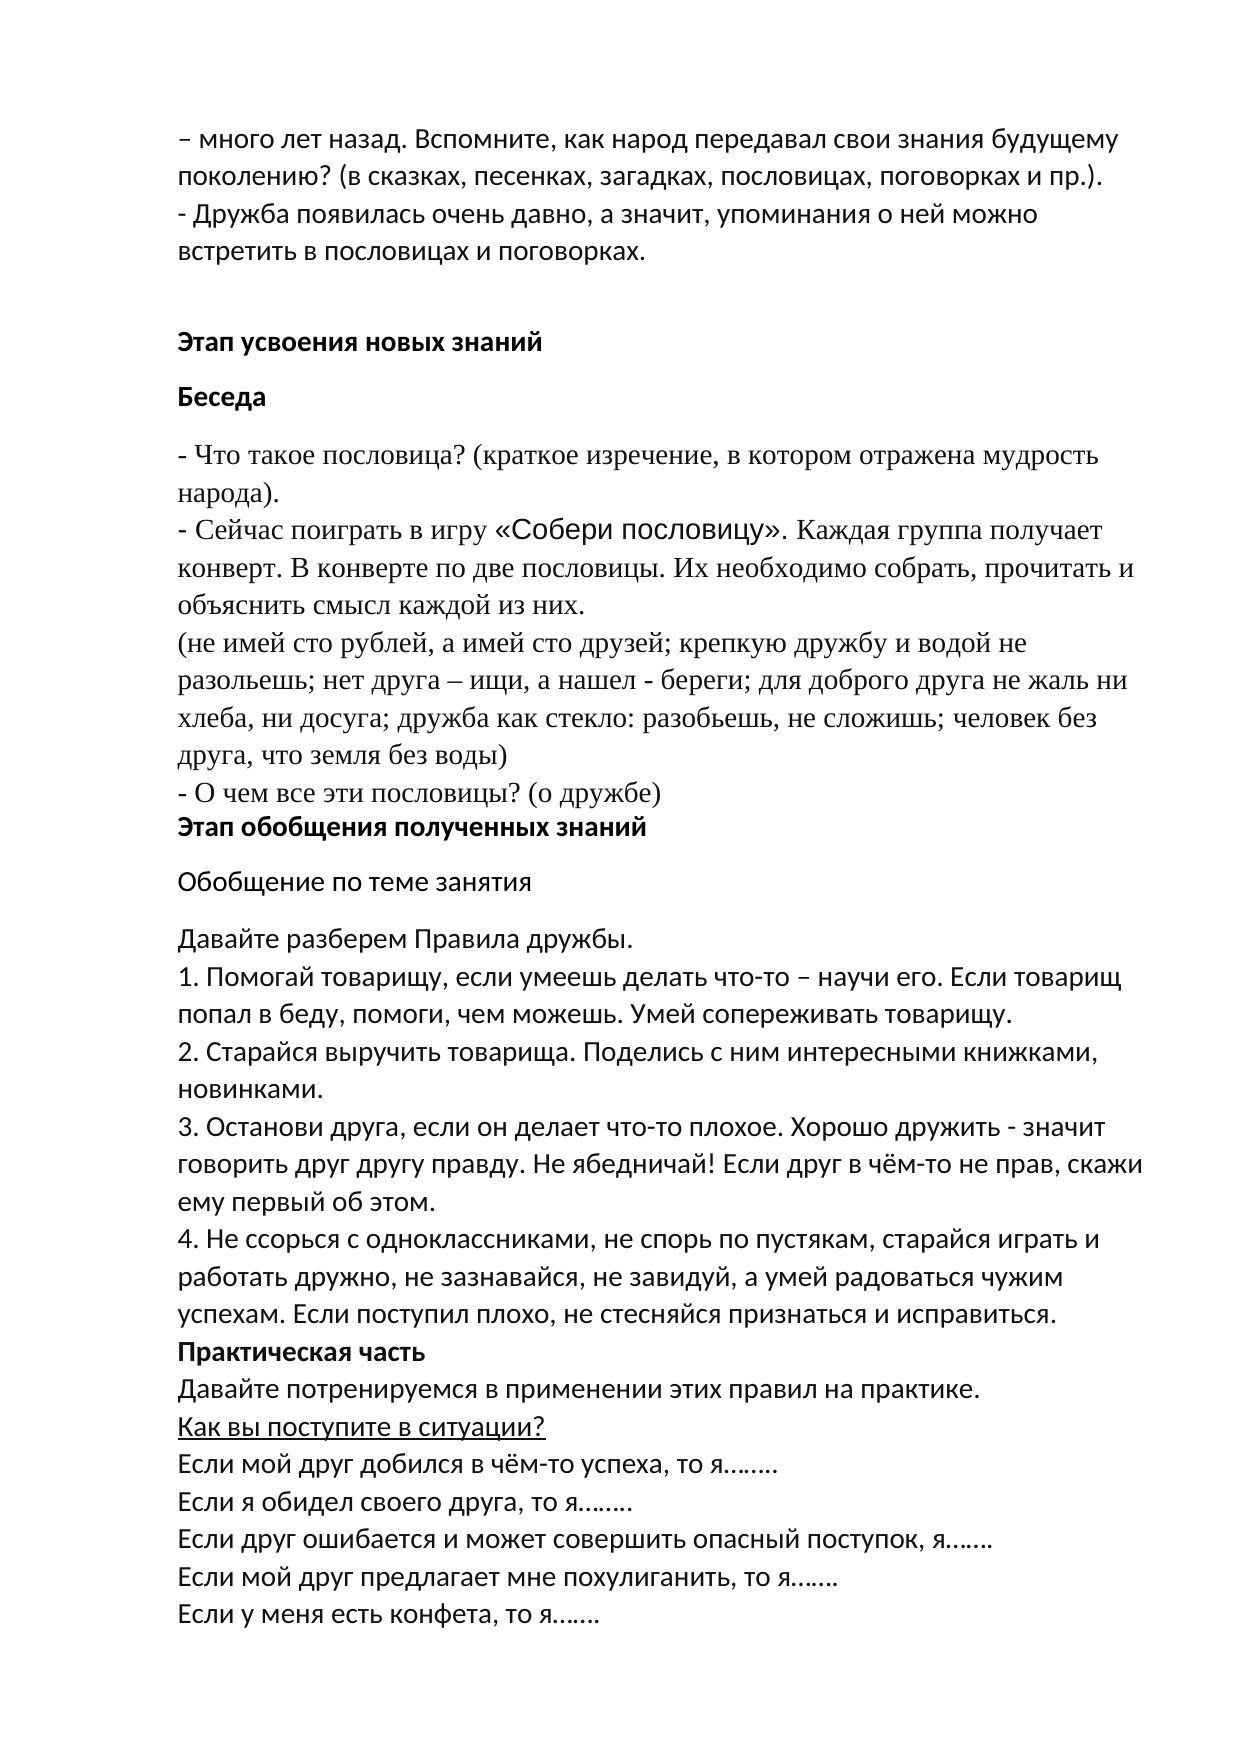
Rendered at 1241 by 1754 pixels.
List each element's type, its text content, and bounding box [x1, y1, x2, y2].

text Этап усвоения новых знаний [177, 323, 1152, 359]
text Давайте потренируемся в применении этих правил на практике. [177, 1369, 1152, 1406]
text - Дружба появилась очень давно, а значит, упоминания о ней можно встретить в пословицах и поговорках. [177, 193, 1152, 268]
text Давайте разберем Правила дружбы. [177, 919, 1152, 956]
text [177, 118, 1152, 193]
text Если мой друг предлагает мне похулиганить, то я……. [177, 1556, 1152, 1594]
text Как вы поступите в ситуации? [177, 1406, 1152, 1444]
text Если я обидел своего друга, то я…….. [177, 1481, 1152, 1519]
text 1. Помогай товарищу, если умеешь делать что-то – научи его. Если товарищ попал в беду, помоги, чем можешь. Умей сопереживать товарищу. [177, 956, 1152, 1031]
text Практическая часть [177, 1331, 1152, 1369]
text - О чем все эти пословицы? (о дружбе) [177, 771, 1152, 808]
text Если мой друг добился в чём-то успеха, то я…….. [177, 1444, 1152, 1481]
text 2. Старайся выручить товарища. Поделись с ним интересными книжками, новинками. [177, 1031, 1152, 1106]
text Беседа [177, 378, 1152, 414]
text - Что такое пословица? (краткое изречение, в котором отражена мудрость народа). - Сейчас поиграть в игру «Собери пословицу». Каждая группа получает конверт. В конверте по две пословицы. Их необходимо собрать, прочитать и объяснить смысл каждой из них. [177, 433, 1152, 621]
text 4. Не ссорься с одноклассниками, не спорь по пустякам, старайся играть и работать дружно, не зазнавайся, не завидуй, а умей радоваться чужим успехам. Если поступил плохо, не стесняйся признаться и исправиться. [177, 1219, 1152, 1331]
text Если друг ошибается и может совершить опасный поступок, я……. [177, 1519, 1152, 1556]
text Обобщение по теме занятия [177, 863, 1152, 899]
text (не имей сто рублей, а имей сто друзей; крепкую дружбу и водой не разольешь; нет друга – ищи, а нашел - береги; для доброго друга не жаль ни хлеба, ни досуга; дружба как стекло: разобьешь, не сложишь; человек без друга, что земля без воды) [177, 621, 1152, 771]
text Если у меня есть конфета, то я……. [177, 1594, 1152, 1631]
text 3. Останови друга, если он делает что-то плохое. Хорошо дружить - значит говорить друг другу правду. Не ябедничай! Если друг в чём-то не прав, скажи ему первый об этом. [177, 1106, 1152, 1219]
text Этап обобщения полученных знаний [177, 808, 1152, 844]
